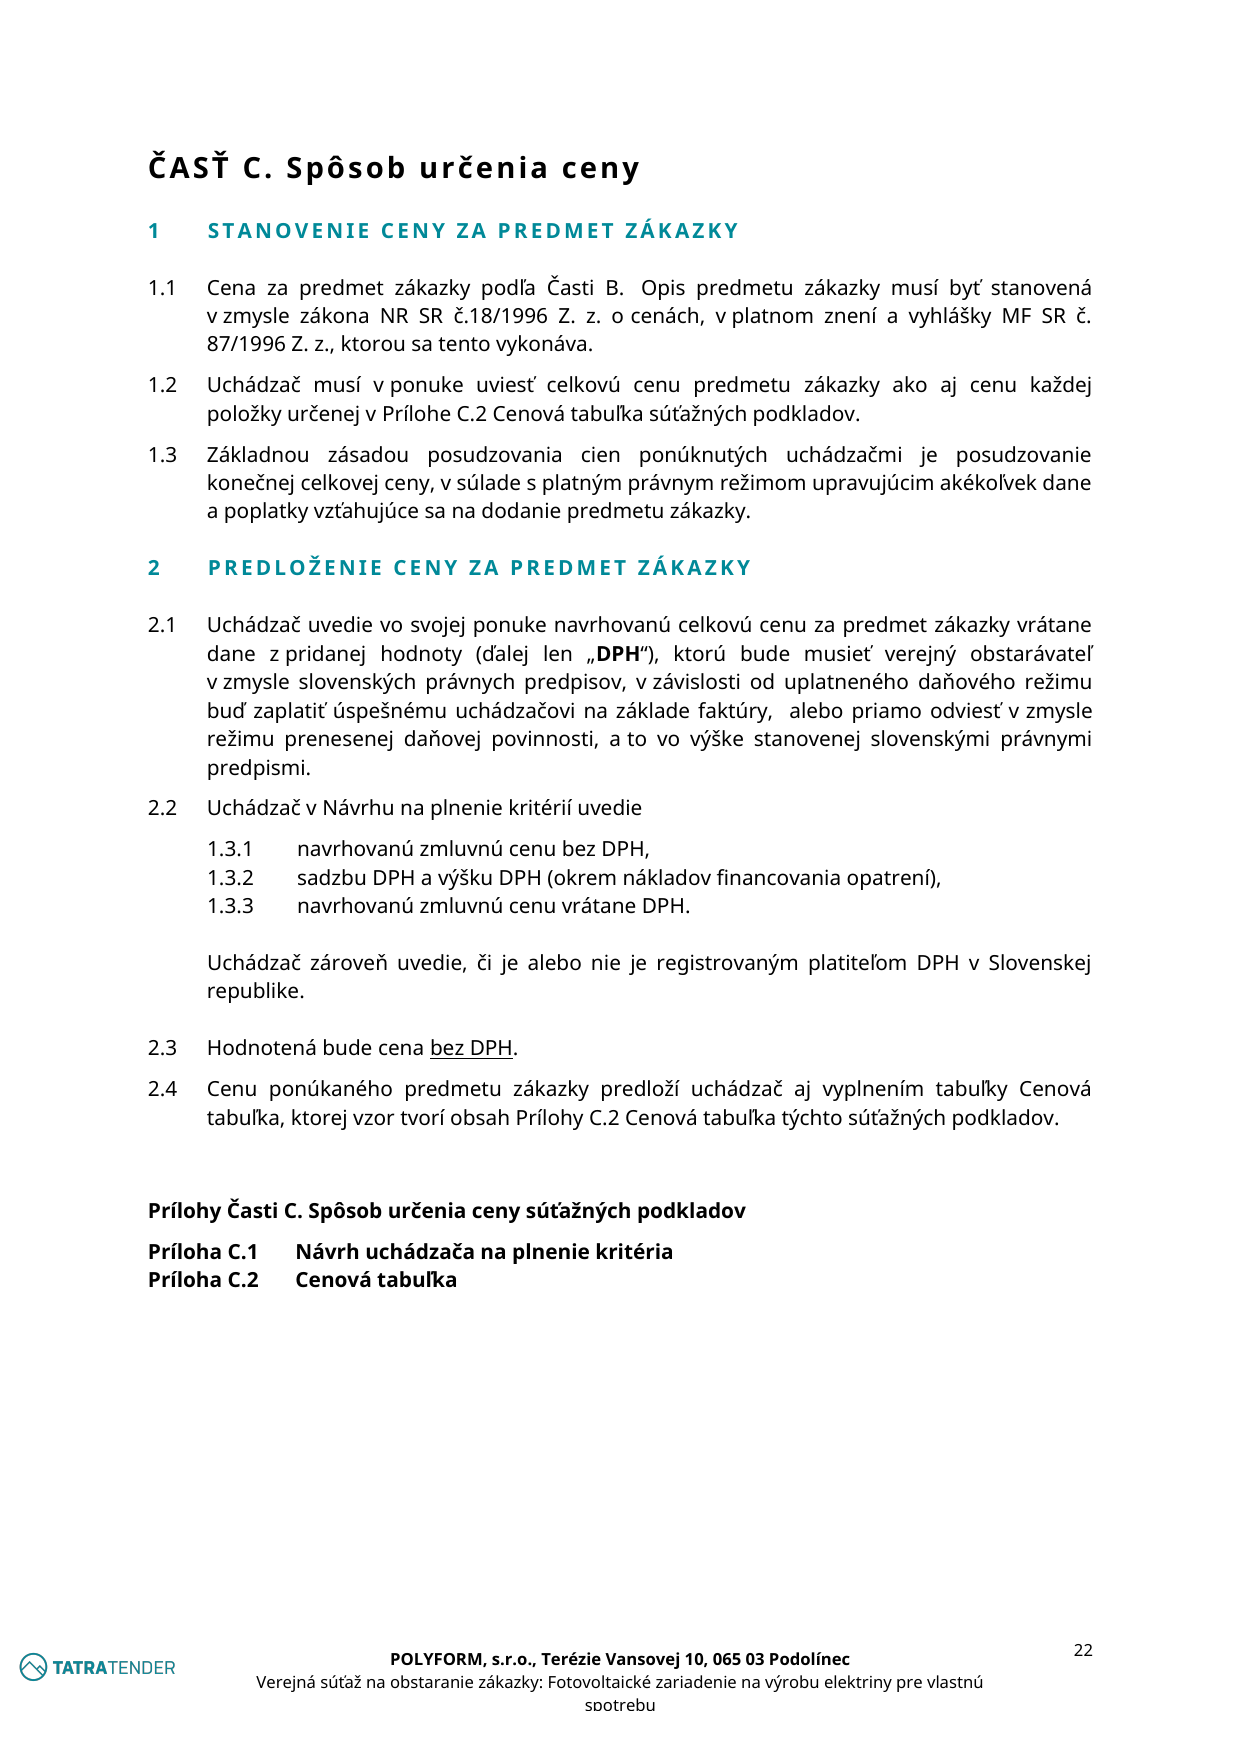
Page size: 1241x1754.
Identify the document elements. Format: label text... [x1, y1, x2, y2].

subtitle Uchádzač musí v ponuke uviesť celkovú cenu predmetu zákazky ako aj cenu každej položky určenej v Prílohe C.2 Cenová tabuľka súťažných podkladov. [148, 370, 1093, 427]
subtitle Cena za predmet zákazky podľa Časti B. Opis predmetu zákazky musí byť stanovená v zmysle zákona NR SR č.18/1996 Z. z. o cenách, v platnom znení a vyhlášky MF SR č. 87/1996 Z. z., ktorou sa tento vykonáva. [148, 273, 1093, 358]
text Príloha C.2 Cenová tabuľka [148, 1265, 1093, 1294]
subtitle navrhovanú zmluvnú cenu vrátane DPH. [207, 891, 1093, 920]
text Príloha C.1 Návrh uchádzača na plnenie kritéria [148, 1237, 1093, 1265]
subtitle Základnou zásadou posudzovania cien ponúknutých uchádzačmi je posudzovanie konečnej celkovej ceny, v súlade s platným právnym režimom upravujúcim akékoľvek dane a poplatky vzťahujúce sa na dodanie predmetu zákazky. [148, 440, 1093, 525]
text Uchádzač zároveň uvedie, či je alebo nie je registrovaným platiteľom DPH v Slovenskej republike. [207, 948, 1093, 1005]
subtitle sadzbu DPH a výšku DPH (okrem nákladov financovania opatrení), [207, 863, 1093, 891]
subtitle Uchádzač v Návrhu na plnenie kritérií uvedie [148, 793, 1093, 822]
subtitle Hodnotená bude cena bez DPH. [148, 1033, 1093, 1062]
subtitle Uchádzač uvedie vo svojej ponuke navrhovanú celkovú cenu za predmet zákazky vrátane dane z pridanej hodnoty (ďalej len „DPH“), ktorú bude musieť verejný obstarávateľ v zmysle slovenských právnych predpisov, v závislosti od uplatneného daňového režimu buď zaplatiť úspešnému uchádzačovi na základe faktúry, alebo priamo odviesť v zmysle režimu prenesenej daňovej povinnosti, a to vo výške stanovenej slovenskými právnymi predpismi. [148, 610, 1093, 781]
subtitle Cenu ponúkaného predmetu zákazky predloží uchádzač aj vyplnením tabuľky Cenová tabuľka, ktorej vzor tvorí obsah Prílohy C.2 Cenová tabuľka týchto súťažných podkladov. [148, 1074, 1093, 1131]
subtitle navrhovanú zmluvnú cenu bez DPH, [207, 834, 1093, 863]
list Predloženie ceny za predmet zákazky [148, 553, 1093, 582]
list Stanovenie ceny za predmet zákazky [148, 216, 1093, 244]
text ČASŤ C. Spôsob určenia ceny [148, 148, 1093, 187]
picture [12, 1640, 188, 1693]
text Prílohy Časti C. Spôsob určenia ceny súťažných podkladov [148, 1196, 1093, 1224]
